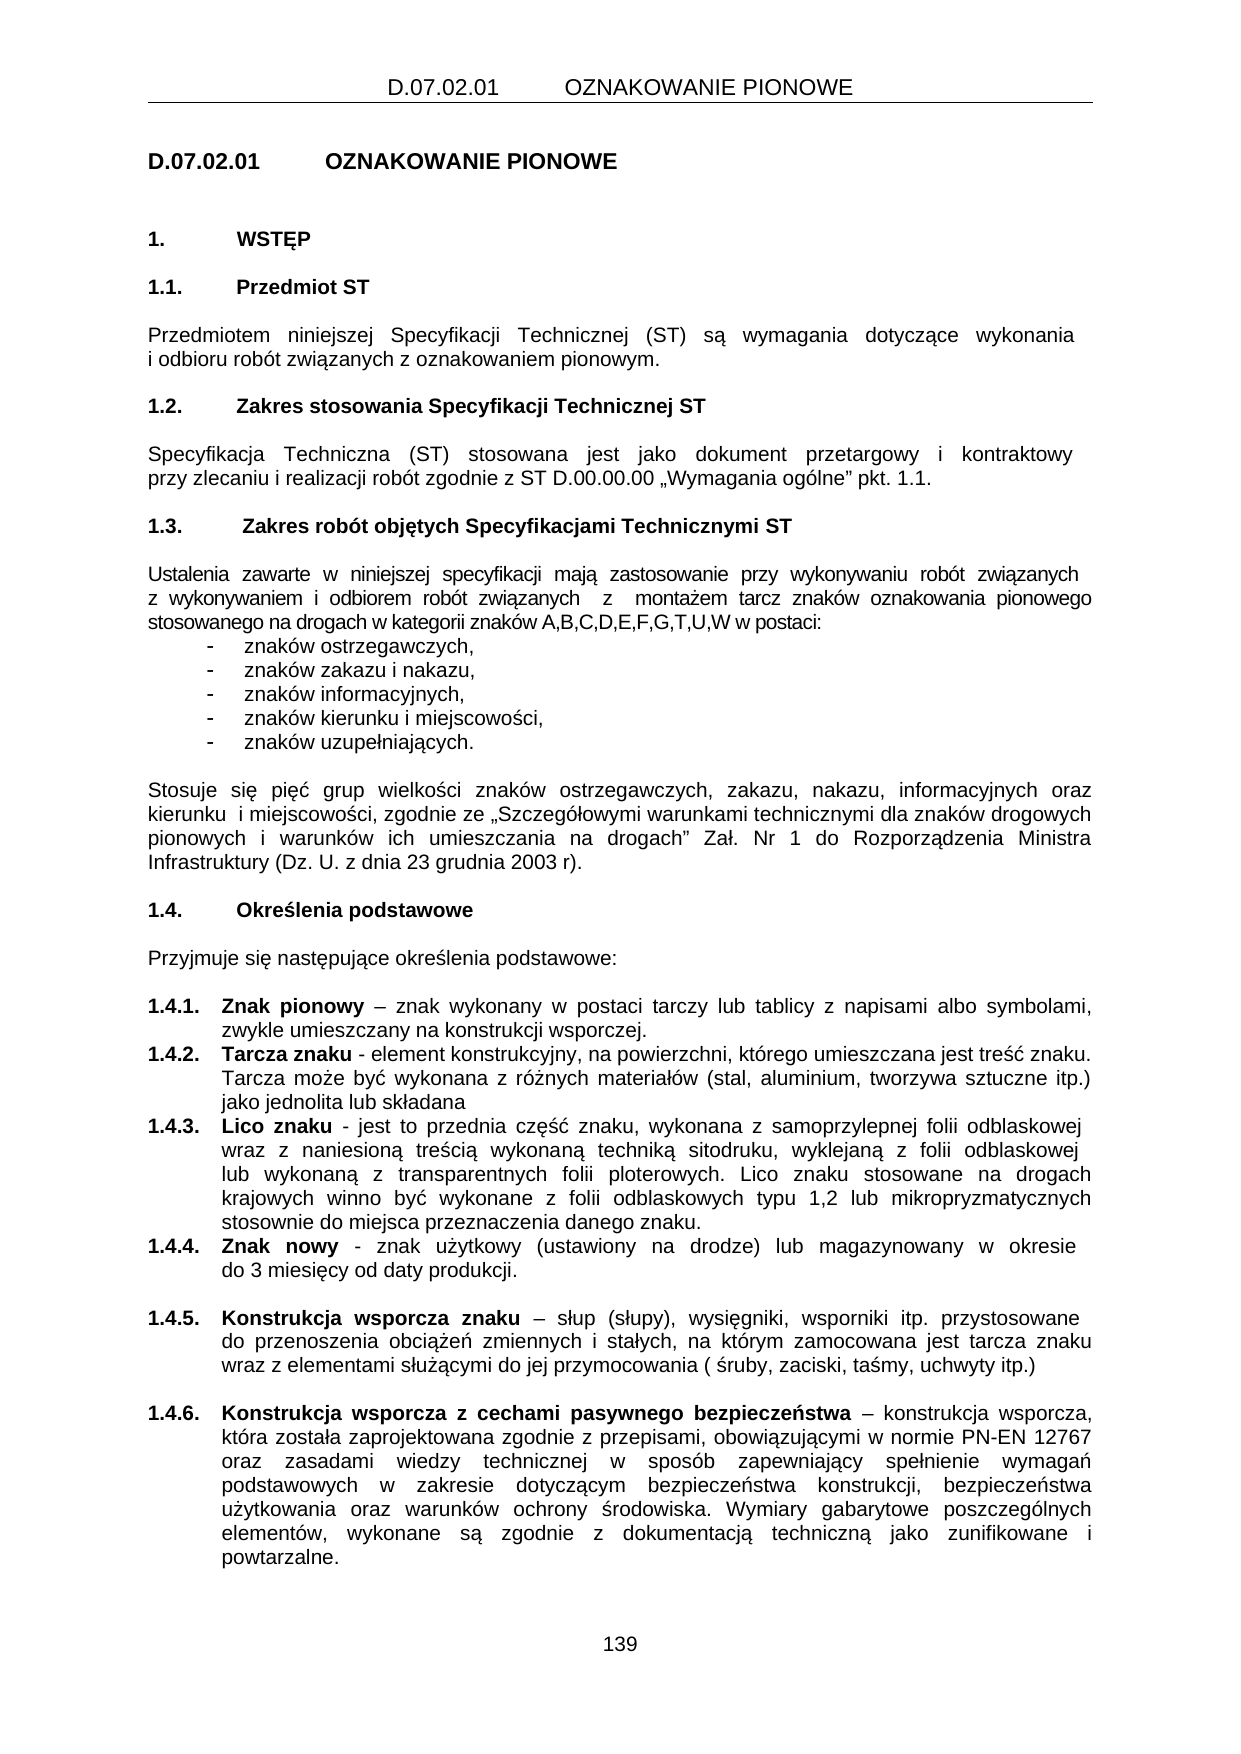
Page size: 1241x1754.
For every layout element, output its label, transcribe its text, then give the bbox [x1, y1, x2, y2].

list znaków ostrzegawczych, [207, 634, 1093, 658]
list Określenia podstawowe [148, 898, 1093, 922]
list znaków informacyjnych, [207, 682, 1093, 706]
subtitle 1.4.2. Tarcza znaku - element konstrukcyjny, na powierzchni, którego umieszczana jest treść znaku. Tarcza może być wykonana z różnych materiałów (stal, aluminium, tworzywa sztuczne itp.) jako jednolita lub składana [148, 1042, 1093, 1114]
text Ustalenia zawarte w niniejszej specyfikacji mają zastosowanie przy wykonywaniu robót związanych z wykonywaniem i odbiorem robót związanych z montażem tarcz znaków oznakowania pionowego stosowanego na drogach w kategorii znaków A,B,C,D,E,F,G,T,U,W w postaci: [148, 562, 1093, 634]
list WstĘp [148, 227, 1093, 251]
text Przedmiotem niniejszej Specyfikacji Technicznej (ST) są wymagania dotyczące wykonania i odbioru robót związanych z oznakowaniem pionowym. [148, 322, 1093, 370]
text Przyjmuje się następujące określenia podstawowe: [148, 946, 1093, 970]
text 1.4.6. Konstrukcja wsporcza z cechami pasywnego bezpieczeństwa – konstrukcja wsporcza, która została zaprojektowana zgodnie z przepisami, obowiązującymi w normie PN-EN 12767 oraz zasadami wiedzy technicznej w sposób zapewniający spełnienie wymagań podstawowych w zakresie dotyczącym bezpieczeństwa konstrukcji, bezpieczeństwa użytkowania oraz warunków ochrony środowiska. Wymiary gabarytowe poszczególnych elementów, wykonane są zgodnie z dokumentacją techniczną jako zunifikowane i powtarzalne. [148, 1401, 1093, 1569]
list Przedmiot ST [148, 274, 1093, 298]
subtitle 1.4.4. Znak nowy - znak użytkowy (ustawiony na drodze) lub magazynowany w okresie do 3 miesięcy od daty produkcji. [148, 1233, 1093, 1281]
text Stosuje się pięć grup wielkości znaków ostrzegawczych, zakazu, nakazu, informacyjnych oraz kierunku i miejscowości, zgodnie ze „Szczegółowymi warunkami technicznymi dla znaków drogowych pionowych i warunków ich umieszczania na drogach” Zał. Nr 1 do Rozporządzenia Ministra Infrastruktury (Dz. U. z dnia 23 grudnia 2003 r). [148, 778, 1093, 874]
text Specyfikacja Techniczna (ST) stosowana jest jako dokument przetargowy i kontraktowy przy zlecaniu i realizacji robót zgodnie z ST D.00.00.00 „Wymagania ogólne” pkt. 1.1. [148, 442, 1093, 490]
list znaków kierunku i miejscowości, [207, 706, 1093, 730]
list Zakres stosowania Specyfikacji Technicznej ST [148, 394, 1093, 418]
list znaków uzupełniających. [207, 730, 1093, 754]
subtitle D.07.02.01 OZNAKOWANIE PIONOWE [148, 148, 1093, 174]
text 1.4.1. Znak pionowy – znak wykonany w postaci tarczy lub tablicy z napisami albo symbolami, zwykle umieszczany na konstrukcji wsporczej. [148, 994, 1093, 1042]
subtitle 1.4.3. Lico znaku - jest to przednia część znaku, wykonana z samoprzylepnej folii odblaskowej wraz z naniesioną treścią wykonaną techniką sitodruku, wyklejaną z folii odblaskowej lub wykonaną z transparentnych folii ploterowych. Lico znaku stosowane na drogach krajowych winno być wykonane z folii odblaskowych typu 1,2 lub mikropryzmatycznych stosownie do miejsca przeznaczenia danego znaku. [148, 1114, 1093, 1233]
text 1.4.5. Konstrukcja wsporcza znaku – słup (słupy), wysięgniki, wsporniki itp. przystosowane do przenoszenia obciążeń zmiennych i stałych, na którym zamocowana jest tarcza znaku wraz z elementami służącymi do jej przymocowania ( śruby, zaciski, taśmy, uchwyty itp.) [148, 1305, 1093, 1377]
list Zakres robót objętych Specyfikacjami Technicznymi ST [148, 514, 1093, 538]
list znaków zakazu i nakazu, [207, 658, 1093, 682]
